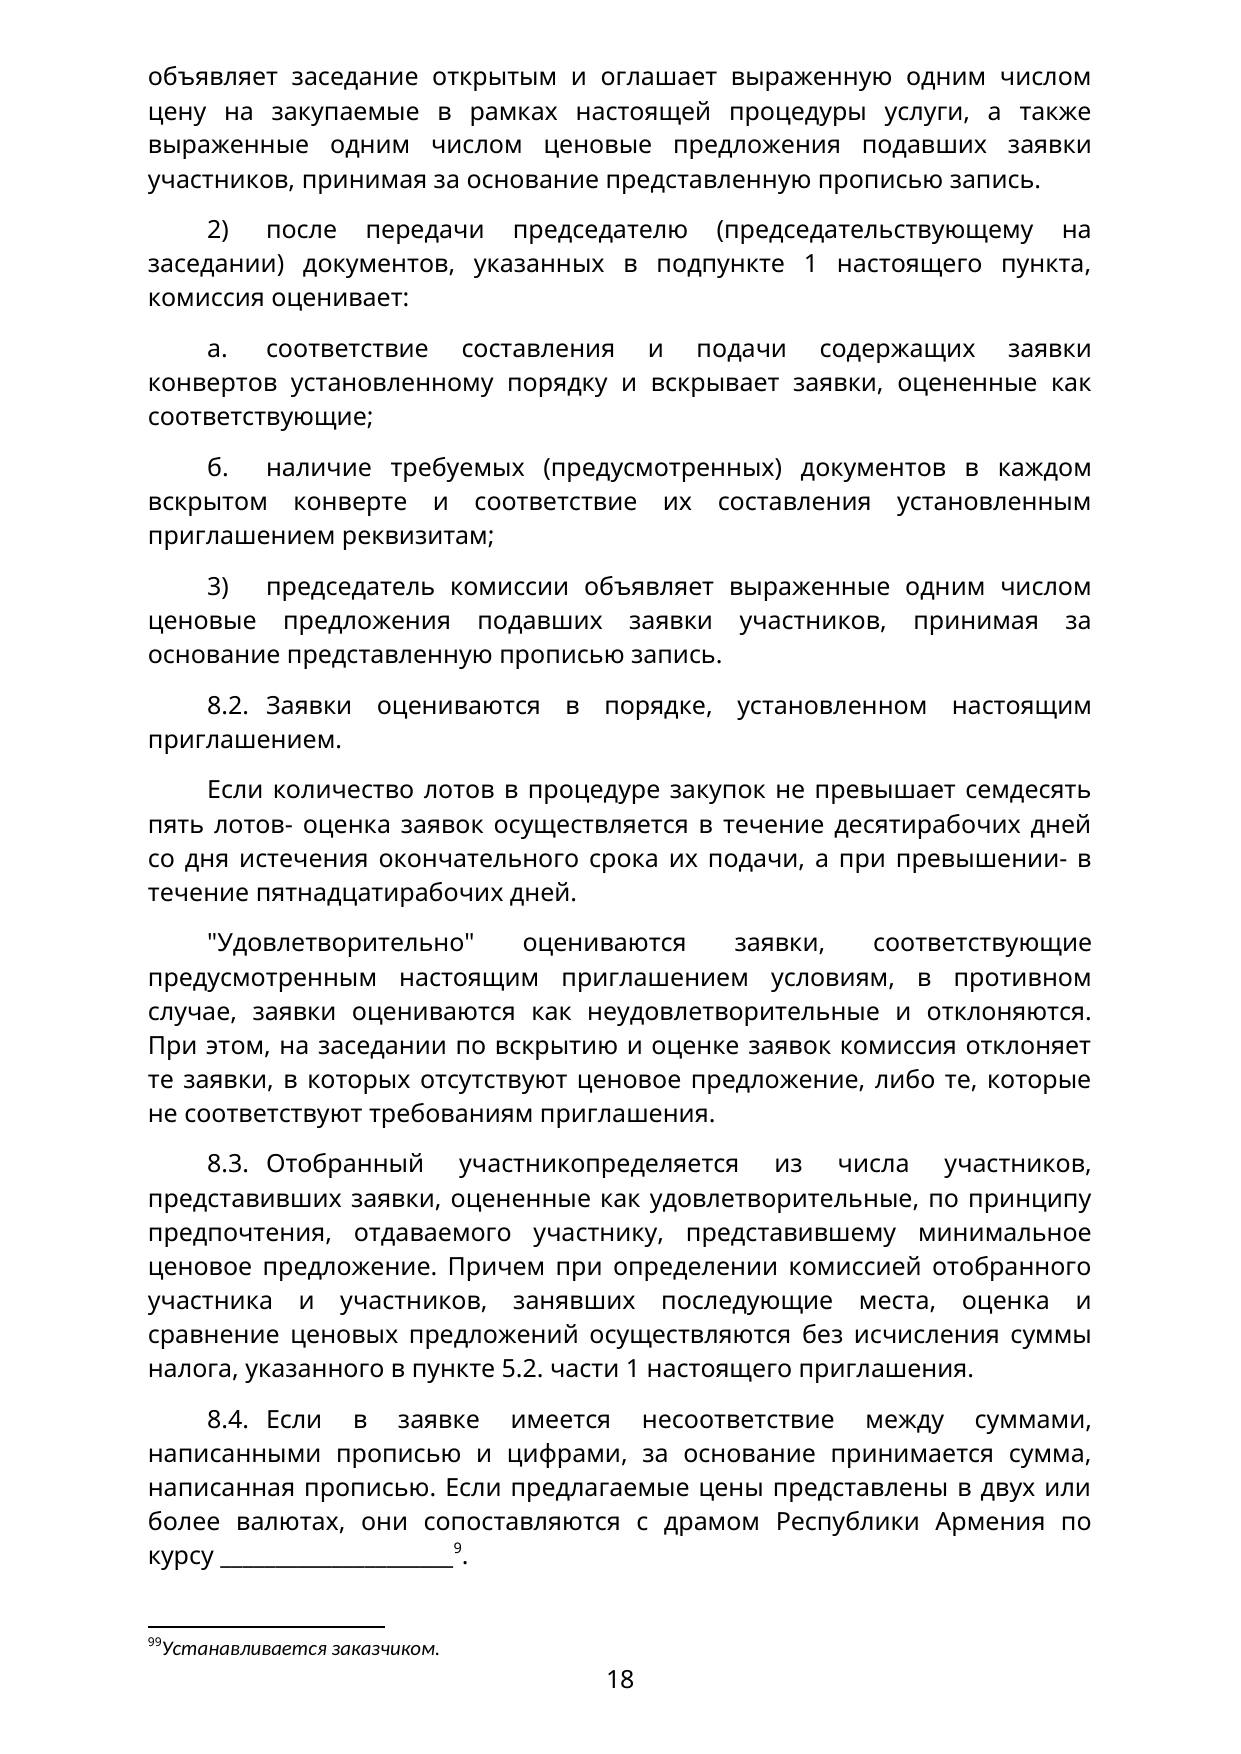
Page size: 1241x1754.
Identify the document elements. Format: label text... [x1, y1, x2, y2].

text Если количество лотов в процедуре закупок не превышает семдесять пять лотов- оценка заявок осуществляется в течение десятирабочих дней со дня истечения окончательного срока их подачи, а при превышении- в течение пятнадцатирабочих дней. [148, 772, 1092, 908]
text 8.4. Если в заявке имеется несоответствие между суммами, написанными прописью и цифрами, за основание принимается сумма, написанная прописью. Если предлагаемые цены представлены в двух или более валютах, они сопоставляются с драмом Республики Армения по курсу _____________________9. [148, 1401, 1092, 1572]
text 8.3. Отобранный участникопределяется из числа участников, представивших заявки, оцененные как удовлетворительные, по принципу предпочтения, отдаваемого участнику, представившему минимальное ценовое предложение. Причем при определении комиссией отобранного участника и участников, занявших последующие места, оценка и сравнение ценовых предложений осуществляются без исчисления суммы налога, указанного в пункте 5.2. части 1 настоящего приглашения. [148, 1146, 1092, 1384]
text б. наличие требуемых (предусмотренных) документов в каждом вскрытом конверте и соответствие их составления установленным приглашением реквизитам; [148, 450, 1092, 552]
text 2) после передачи председателю (председательствующему на заседании) документов, указанных в подпункте 1 настоящего пункта, комиссия оценивает: [148, 212, 1092, 314]
text 3) председатель комиссии объявляет выраженные одним числом ценовые предложения подавших заявки участников, принимая за основание представленную прописью запись. [148, 568, 1092, 671]
text "Удовлетворительно" оцениваются заявки, соответствующие предусмотренным настоящим приглашением условиям, в противном случае, заявки оцениваются как неудовлетворительные и отклоняются. При этом, на заседании по вскрытию и оценке заявок комиссия отклоняет те заявки, в которых отсутствуют ценовое предложение, либо те, которые не соответствуют требованиям приглашения. [148, 925, 1092, 1129]
text 8.2. Заявки оцениваются в порядке, установленном настоящим приглашением. [148, 687, 1092, 756]
text а. соответствие составления и подачи содержащих заявки конвертов установленному порядку и вскрывает заявки, оцененные как соответствующие; [148, 331, 1092, 433]
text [148, 59, 1092, 195]
